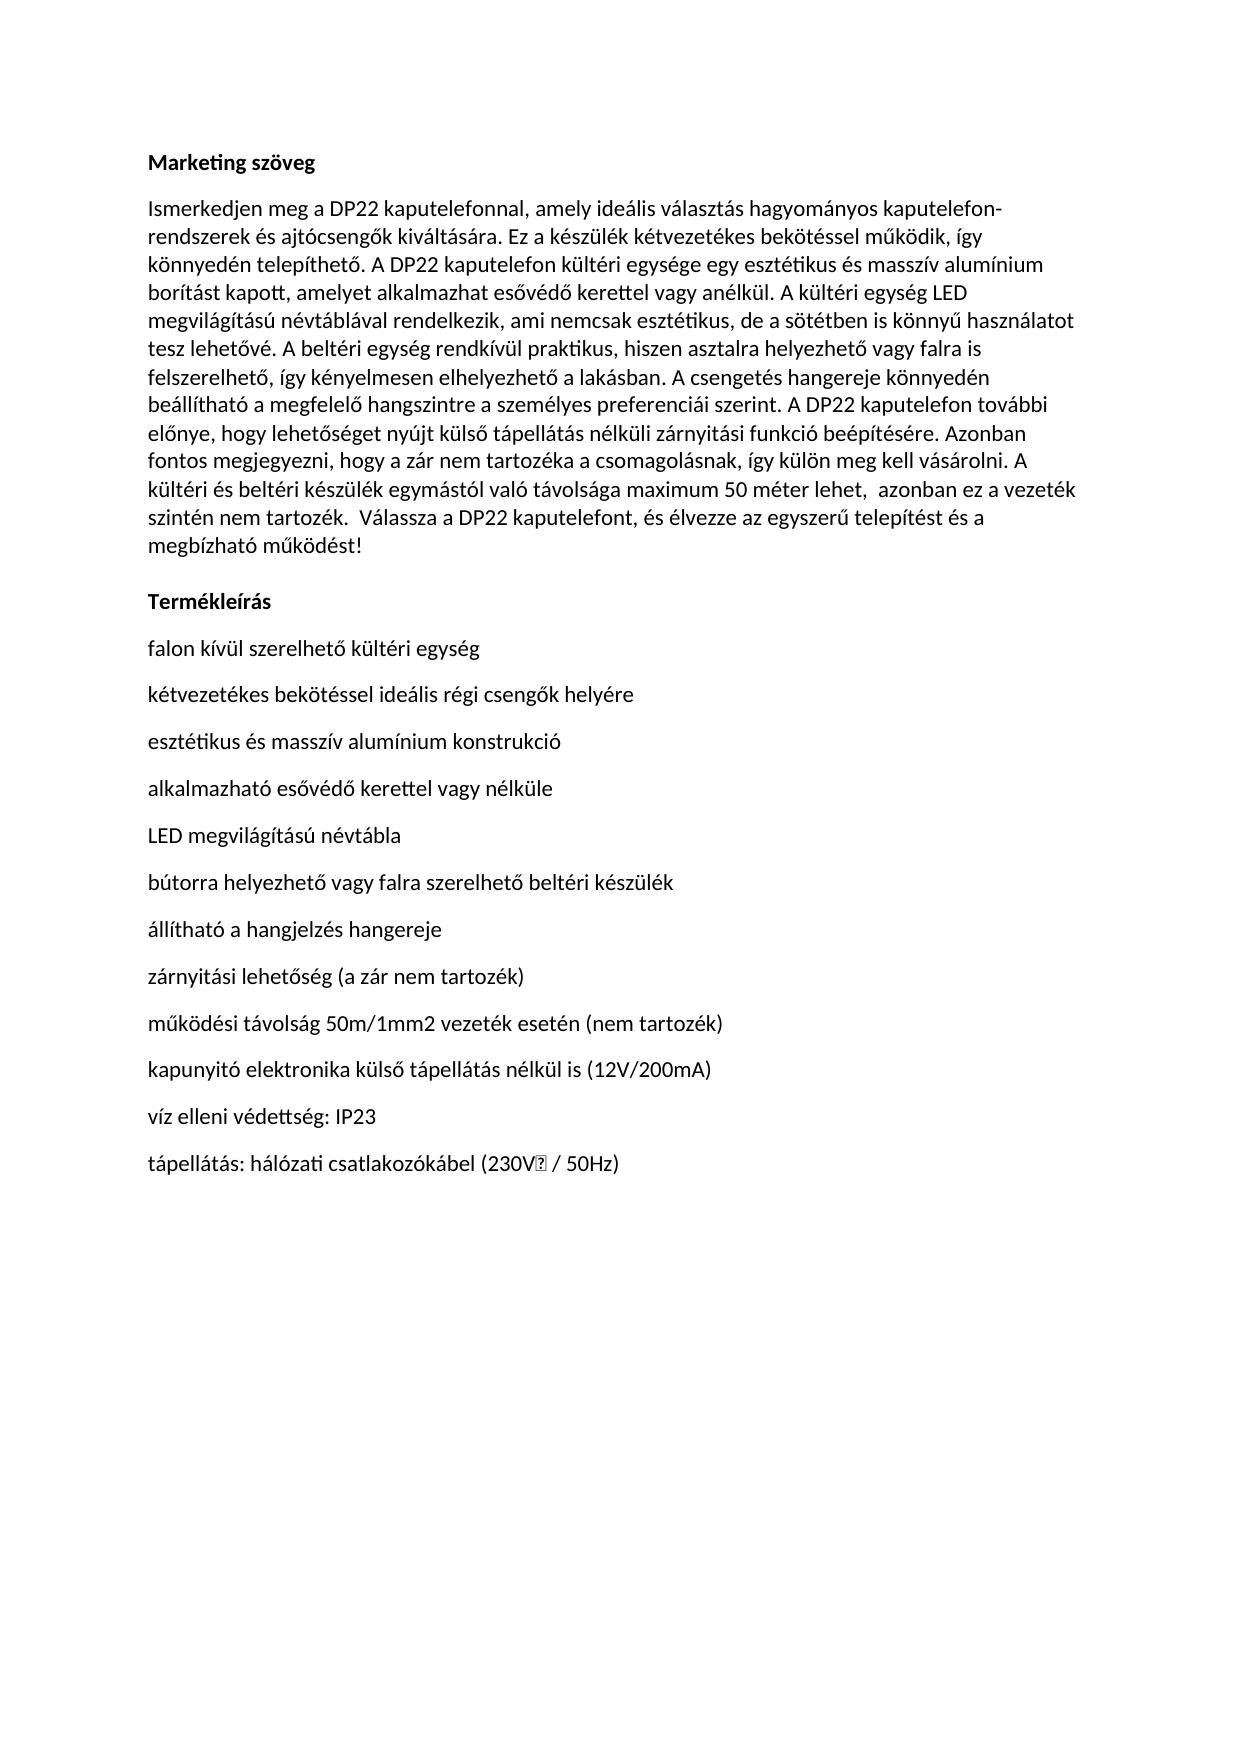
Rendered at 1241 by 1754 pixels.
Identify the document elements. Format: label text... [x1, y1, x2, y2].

text kapunyitó elektronika külső tápellátás nélkül is (12V/200mA) [148, 1056, 1093, 1083]
text állítható a hangjelzés hangereje [148, 915, 1093, 943]
text falon kívül szerelhető kültéri egység [148, 634, 1093, 662]
text bútorra helyezhető vagy falra szerelhető beltéri készülék [148, 868, 1093, 896]
text működési távolság 50m/1mm2 vezeték esetén (nem tartozék) [148, 1009, 1093, 1037]
text alkalmazható esővédő kerettel vagy nélküle [148, 774, 1093, 802]
text zárnyitási lehetőség (a zár nem tartozék) [148, 962, 1093, 990]
text tápellátás: hálózati csatlakozókábel (230V / 50Hz) [148, 1149, 1093, 1177]
text kétvezetékes bekötéssel ideális régi csengők helyére [148, 681, 1093, 708]
text Marketing szöveg [148, 148, 1093, 176]
text Termékleírás [148, 587, 1093, 615]
text LED megvilágítású névtábla [148, 821, 1093, 849]
text esztétikus és masszív alumínium konstrukció [148, 727, 1093, 755]
text víz elleni védettség: IP23 [148, 1102, 1093, 1130]
text Ismerkedjen meg a DP22 kaputelefonnal, amely ideális választás hagyományos kaputelefon-rendszerek és ajtócsengők kiváltására. Ez a készülék kétvezetékes bekötéssel működik, így könnyedén telepíthető. A DP22 kaputelefon kültéri egysége egy esztétikus és masszív alumínium borítást kapott, amelyet alkalmazhat esővédő kerettel vagy anélkül. A kültéri egység LED megvilágítású névtáblával rendelkezik, ami nemcsak esztétikus, de a sötétben is könnyű használatot tesz lehetővé. A beltéri egység rendkívül praktikus, hiszen asztalra helyezhető vagy falra is felszerelhető, így kényelmesen elhelyezhető a lakásban. A csengetés hangereje könnyedén beállítható a megfelelő hangszintre a személyes preferenciái szerint. A DP22 kaputelefon további előnye, hogy lehetőséget nyújt külső tápellátás nélküli zárnyitási funkció beépítésére. Azonban fontos megjegyezni, hogy a zár nem tartozéka a csomagolásnak, így külön meg kell vásárolni. A kültéri és beltéri készülék egymástól való távolsága maximum 50 méter lehet, azonban ez a vezeték szintén nem tartozék. Válassza a DP22 kaputelefont, és élvezze az egyszerű telepítést és a megbízható működést! [148, 194, 1093, 559]
